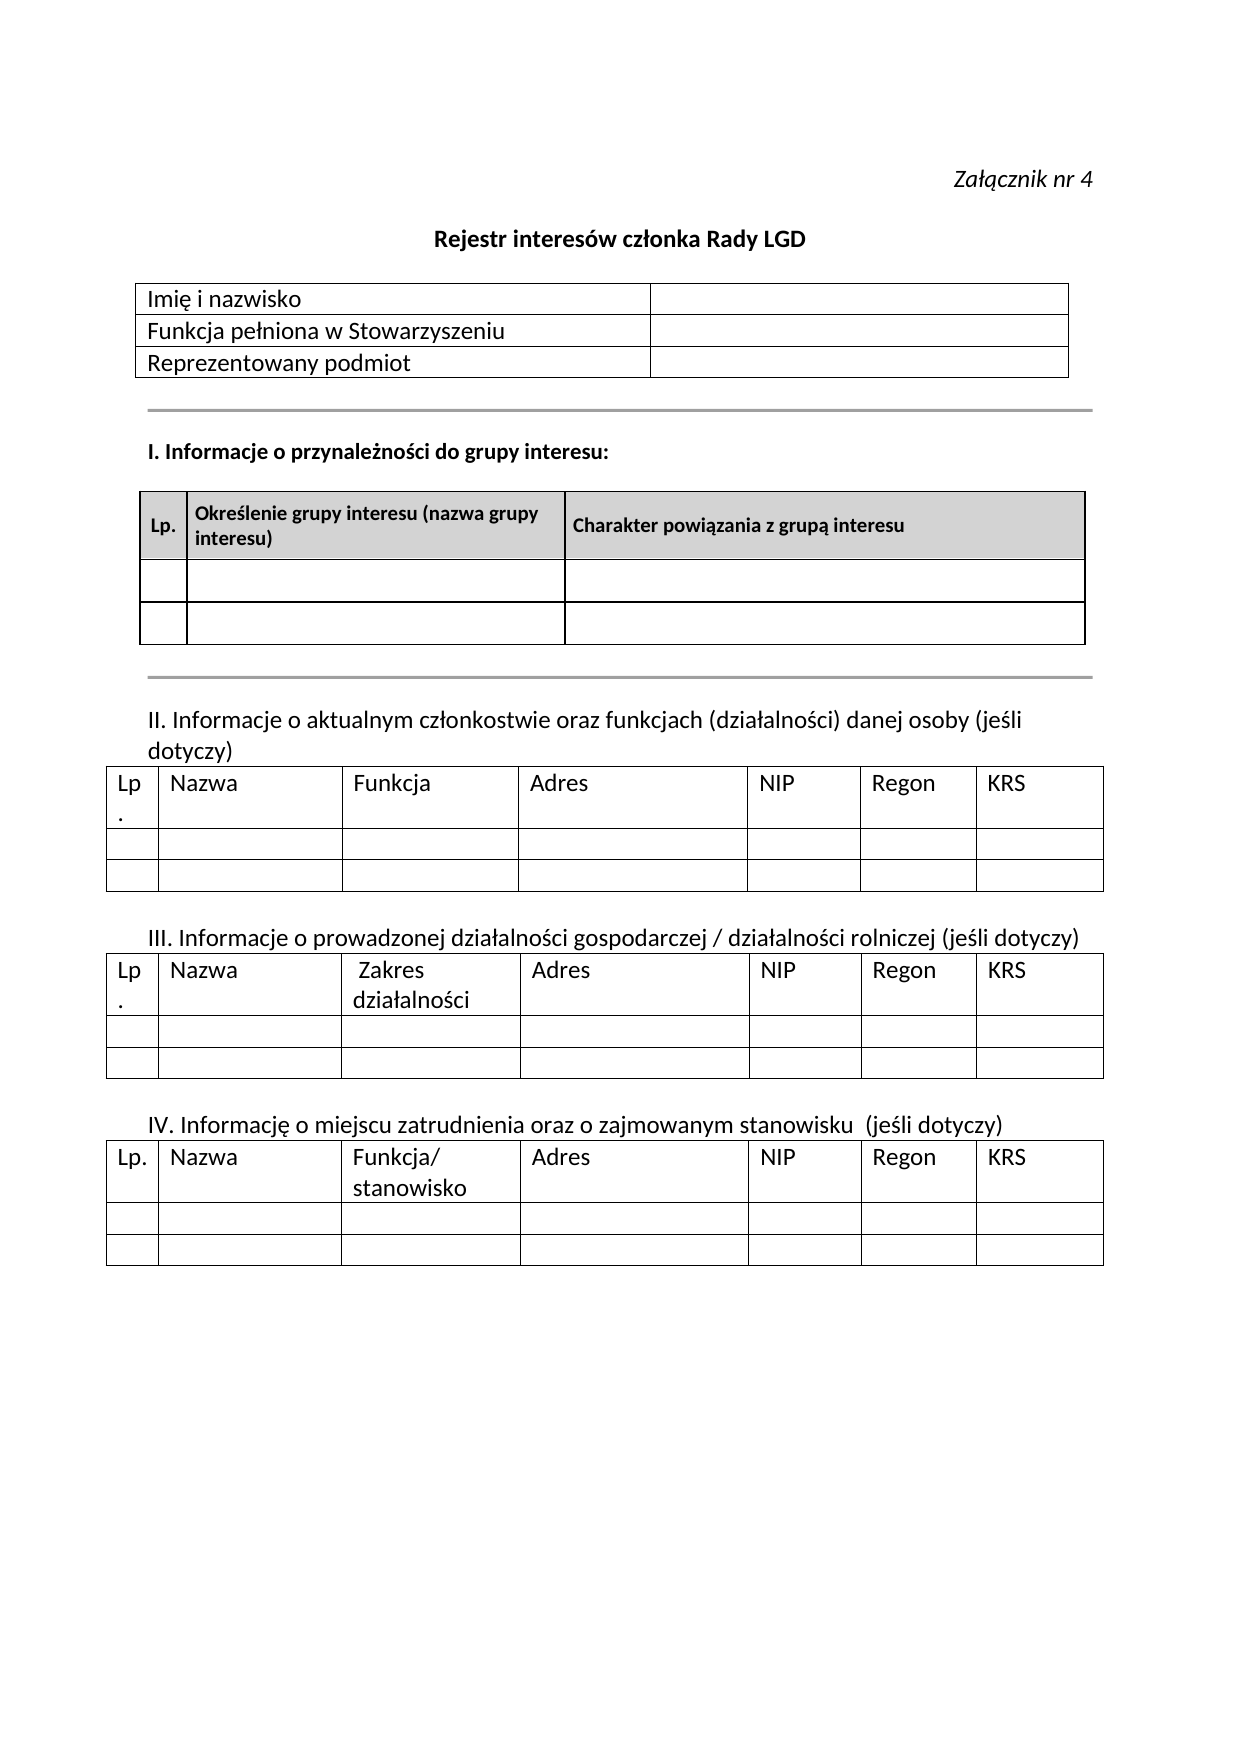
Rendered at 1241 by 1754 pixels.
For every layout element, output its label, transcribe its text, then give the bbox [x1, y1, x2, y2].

table_header KRS [977, 767, 1103, 828]
table_header Nazwa [159, 954, 341, 1015]
table_cell [159, 1203, 341, 1234]
table_cell [566, 560, 1084, 601]
table_header Funkcja/ stanowisko [342, 1141, 520, 1202]
table_cell [141, 560, 186, 601]
table_cell [749, 1203, 861, 1234]
table_cell [107, 1048, 158, 1078]
table_cell [159, 1016, 341, 1047]
table_cell [749, 1235, 861, 1265]
table_header [651, 284, 1068, 314]
table_cell [861, 829, 976, 859]
table_cell [748, 860, 860, 891]
table_cell [977, 1016, 1103, 1047]
table_cell [977, 1048, 1103, 1078]
table_cell [107, 860, 158, 891]
table_header Nazwa [159, 767, 342, 828]
table_header Określenie grupy interesu (nazwa grupy interesu) [188, 492, 564, 558]
table_cell [750, 1048, 861, 1078]
table_header NIP [749, 1141, 861, 1202]
table_cell [188, 603, 564, 644]
table_cell [521, 1048, 749, 1078]
table_header Lp. [141, 492, 186, 558]
table_cell [519, 829, 747, 859]
table_header Regon [861, 767, 976, 828]
table_header Adres [519, 767, 747, 828]
table_cell [651, 315, 1068, 346]
table_cell Reprezentowany podmiot [136, 347, 650, 377]
table_header Regon [862, 954, 976, 1015]
table_header NIP [748, 767, 860, 828]
table_cell [651, 347, 1068, 377]
table_header Lp. [107, 767, 158, 828]
table_cell [566, 603, 1084, 644]
text II. Informacje o aktualnym członkostwie oraz funkcjach (działalności) danej osoby (jeśli dotyczy) [148, 704, 1093, 766]
table_cell [521, 1016, 749, 1047]
table_header Adres [521, 1141, 748, 1202]
table_cell [159, 860, 342, 891]
table_header Imię i nazwisko [136, 284, 650, 314]
table_cell [107, 1016, 158, 1047]
table_cell [977, 1203, 1103, 1234]
table_header NIP [750, 954, 861, 1015]
table_cell Funkcja pełniona w Stowarzyszeniu [136, 315, 650, 346]
table_cell [748, 829, 860, 859]
text III. Informacje o prowadzonej działalności gospodarczej / działalności rolniczej (jeśli dotyczy) [148, 922, 1093, 953]
text IV. Informację o miejscu zatrudnienia oraz o zajmowanym stanowisku (jeśli dotyczy) [148, 1110, 1093, 1140]
table_cell [342, 1235, 520, 1265]
table_cell [107, 1235, 158, 1265]
table_header KRS [977, 1141, 1103, 1202]
table_cell [188, 560, 564, 601]
table_cell [521, 1235, 748, 1265]
table_cell [107, 1203, 158, 1234]
table_cell [977, 860, 1103, 891]
table_cell [159, 1235, 341, 1265]
table_cell [977, 1235, 1103, 1265]
table_cell [141, 603, 186, 644]
table_cell [750, 1016, 861, 1047]
table_header Adres [521, 954, 749, 1015]
table_header Lp. [107, 954, 158, 1015]
table_cell [862, 1203, 976, 1234]
table_cell [862, 1235, 976, 1265]
table_cell [862, 1016, 976, 1047]
table_cell [862, 1048, 976, 1078]
table_cell [159, 829, 342, 859]
table_cell [342, 1048, 520, 1078]
table_header Nazwa [159, 1141, 341, 1202]
text Załącznik nr 4 [148, 163, 1093, 194]
table_cell [159, 1048, 341, 1078]
table_cell [107, 829, 158, 859]
text I. Informacje o przynależności do grupy interesu: [148, 437, 1093, 466]
table_cell [861, 860, 976, 891]
table_header Funkcja [343, 767, 518, 828]
table_cell [977, 829, 1103, 859]
table_cell [343, 829, 518, 859]
table_cell [342, 1203, 520, 1234]
table_header KRS [977, 954, 1103, 1015]
table_cell [343, 860, 518, 891]
text Rejestr interesów członka Rady LGD [148, 223, 1093, 253]
table_header Charakter powiązania z grupą interesu [566, 492, 1084, 558]
table_header Lp. [107, 1141, 158, 1202]
table_header Regon [862, 1141, 976, 1202]
table_cell [342, 1016, 520, 1047]
table_header Zakres działalności [342, 954, 520, 1015]
table_cell [519, 860, 747, 891]
table_cell [521, 1203, 748, 1234]
